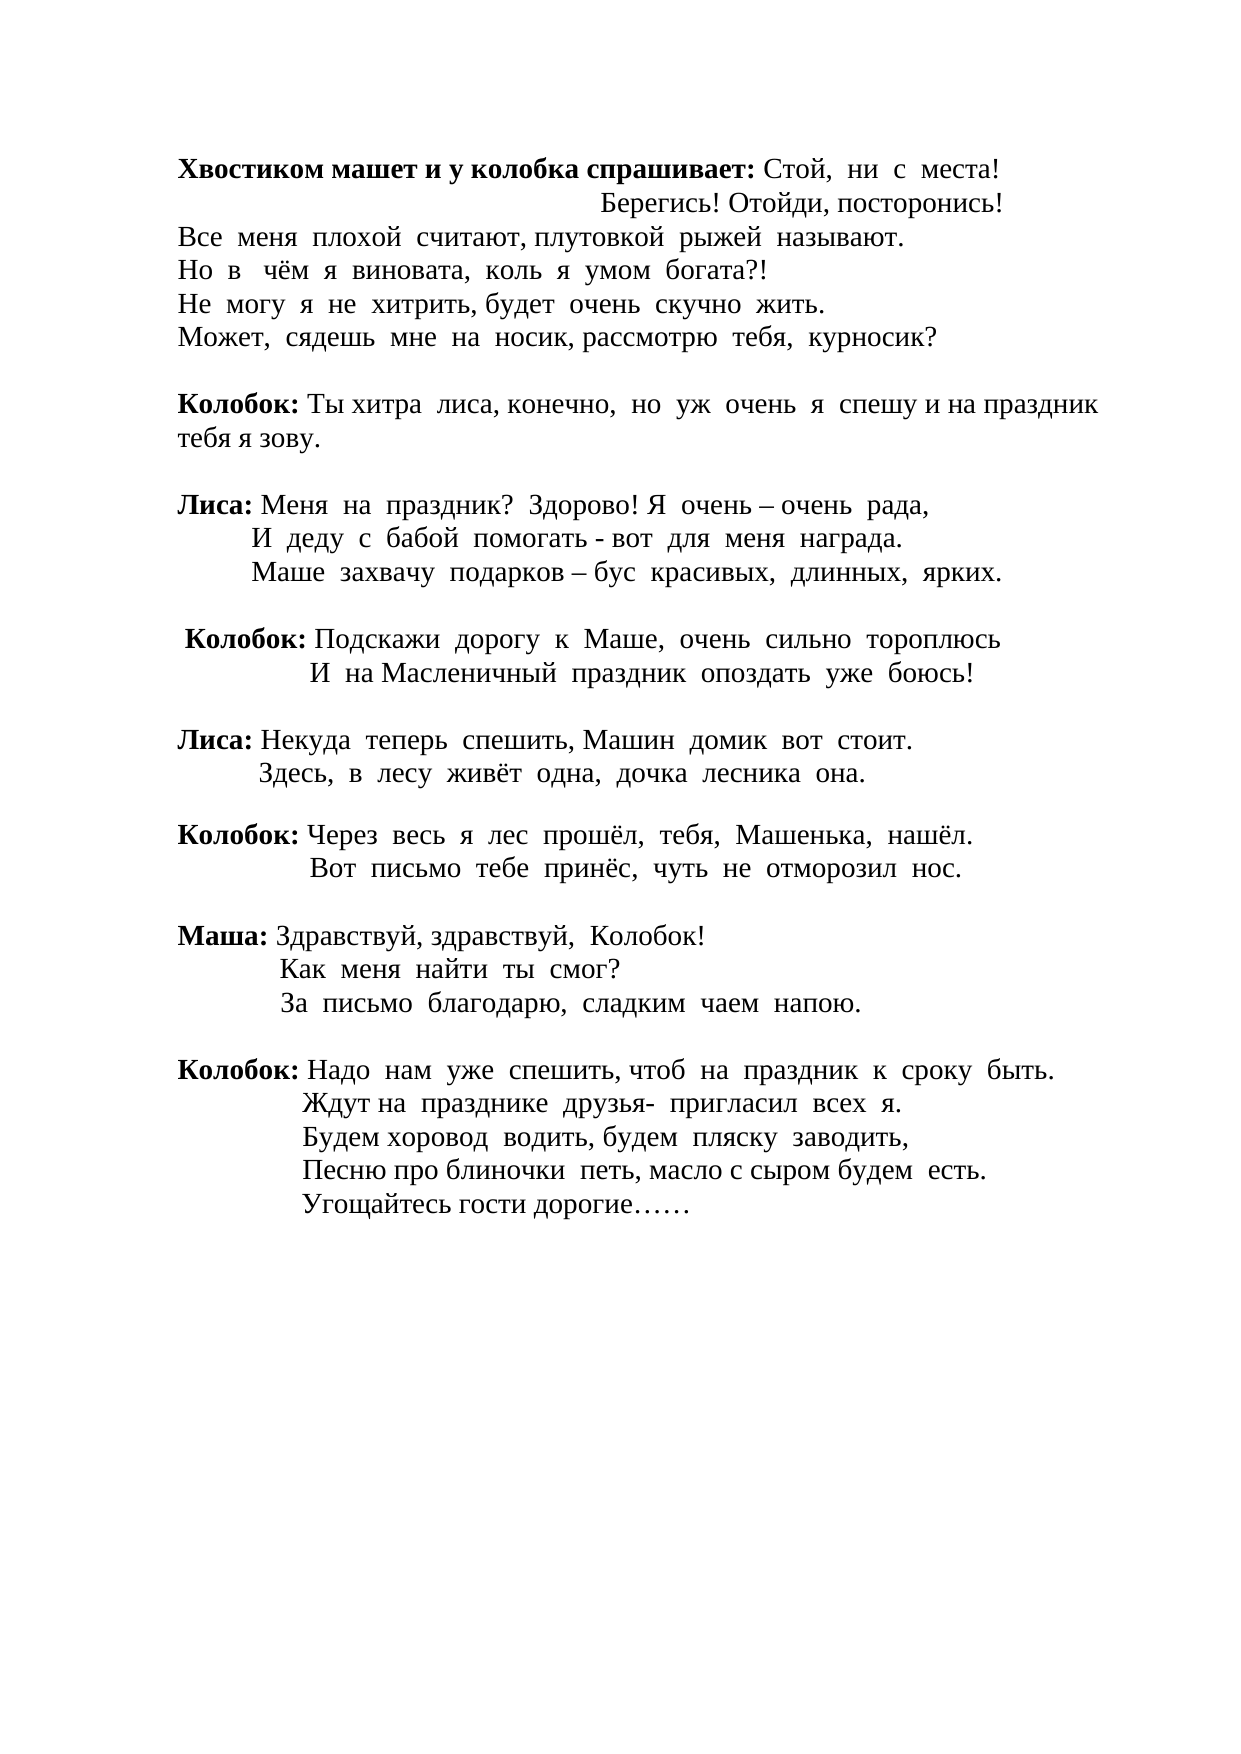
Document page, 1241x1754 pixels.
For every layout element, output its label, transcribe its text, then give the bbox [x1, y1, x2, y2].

text Ждут на празднике друзья- пригласил всех я. [177, 1085, 1152, 1119]
text И деду с бабой помогать - вот для меня награда. [177, 521, 1152, 554]
text Все меня плохой считают, плутовкой рыжей называют. [177, 219, 1152, 252]
text Колобок: Ты хитра лиса, конечно, но уж очень я спешу и на праздник тебя я зову. [177, 386, 1152, 453]
text Но в чём я виновата, коль я умом богата?! [177, 252, 1152, 286]
text Песню про блиночки петь, масло с сыром будем есть. [177, 1152, 1152, 1186]
text За письмо благодарю, сладким чаем напою. [177, 985, 1152, 1018]
text Колобок: Подскажи дорогу к Маше, очень сильно тороплюсь [177, 621, 1152, 655]
text Лиса: Меня на праздник? Здорово! Я очень – очень рада, [177, 487, 1152, 521]
text Как меня найти ты смог? [177, 951, 1152, 985]
text Хвостиком машет и у колобка спрашивает: Стой, ни с места! [177, 152, 1152, 185]
text Берегись! Отойди, посторонись! [177, 185, 1152, 219]
text Здесь, в лесу живёт одна, дочка лесника она. [177, 755, 1152, 789]
text Маше захвачу подарков – бус красивых, длинных, ярких. [177, 554, 1152, 588]
text И на Масленичный праздник опоздать уже боюсь! [177, 655, 1152, 688]
text Колобок: Через весь я лес прошёл, тебя, Машенька, нашёл. [177, 817, 1152, 851]
text Лиса: Некуда теперь спешить, Машин домик вот стоит. [177, 722, 1152, 755]
text Угощайтесь гости дорогие…… [177, 1186, 1152, 1219]
text Будем хоровод водить, будем пляску заводить, [177, 1119, 1152, 1152]
text Не могу я не хитрить, будет очень скучно жить. [177, 286, 1152, 319]
text Колобок: Надо нам уже спешить, чтоб на праздник к сроку быть. [177, 1052, 1152, 1085]
text Вот письмо тебе принёс, чуть не отморозил нос. [177, 851, 1152, 884]
text Маша: Здравствуй, здравствуй, Колобок! [177, 918, 1152, 951]
text Может, сядешь мне на носик, рассмотрю тебя, курносик? [177, 319, 1152, 353]
